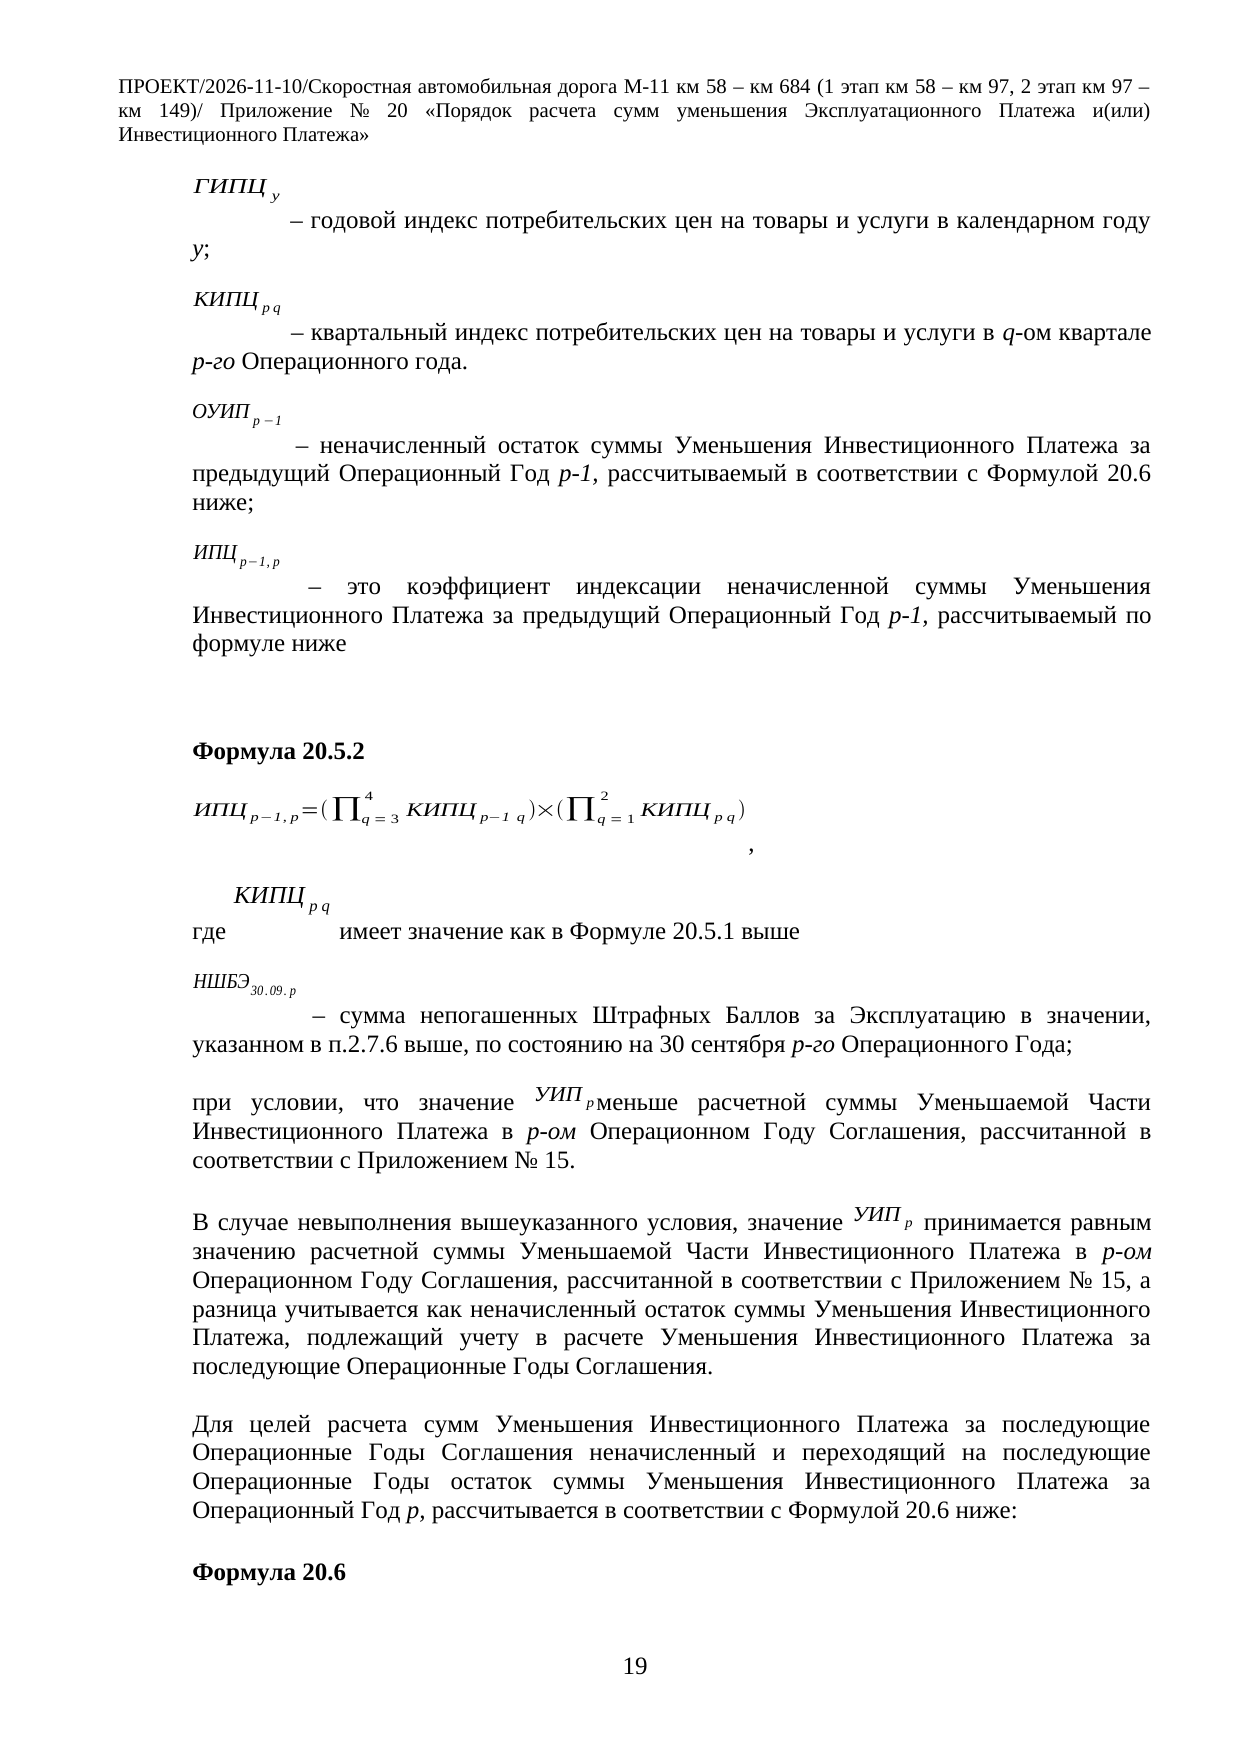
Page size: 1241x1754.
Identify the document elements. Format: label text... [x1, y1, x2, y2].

text Формула 20.6 [192, 1557, 1152, 1585]
text , [192, 790, 1152, 857]
text Формула 20.5.2 [192, 736, 1152, 765]
text – годовой индекс потребительских цен на товары и услуги в календарном году y; [192, 175, 1152, 262]
text – сумма непогашенных Штрафных Баллов за Эксплуатацию в значении, указанном в п.2.7.6 выше, по состоянию на 30 сентября p-го Операционного Года; [192, 970, 1152, 1057]
text при условии, что значение меньше расчетной суммы Уменьшаемой Части Инвестиционного Платежа в p-ом Операционном Году Соглашения, рассчитанной в соответствии с Приложением № 15. [192, 1082, 1152, 1174]
text где имеет значение как в Формуле 20.5.1 выше [192, 882, 1152, 945]
text – квартальный индекс потребительских цен на товары и услуги в q-ом квартале p-го Операционного года. [192, 287, 1152, 375]
text Для целей расчета сумм Уменьшения Инвестиционного Платежа за последующие Операционные Годы Соглашения неначисленный и переходящий на последующие Операционные Годы остаток суммы Уменьшения Инвестиционного Платежа за Операционный Год p, рассчитывается в соответствии с Формулой 20.6 ниже: [192, 1409, 1152, 1524]
text – это коэффициент индексации неначисленной суммы Уменьшения Инвестиционного Платежа за предыдущий Операционный Год p-1, рассчитываемый по формуле ниже [192, 541, 1152, 657]
text – неначисленный остаток суммы Уменьшения Инвестиционного Платежа за предыдущий Операционный Год p-1, рассчитываемый в соответствии с Формулой 20.6 ниже; [192, 400, 1152, 516]
text В случае невыполнения вышеуказанного условия, значение принимается равным значению расчетной суммы Уменьшаемой Части Инвестиционного Платежа в p-ом Операционном Году Соглашения, рассчитанной в соответствии с Приложением № 15, а разница учитывается как неначисленный остаток суммы Уменьшения Инвестиционного Платежа, подлежащий учету в расчете Уменьшения Инвестиционного Платежа за последующие Операционные Годы Соглашения. [192, 1202, 1152, 1380]
